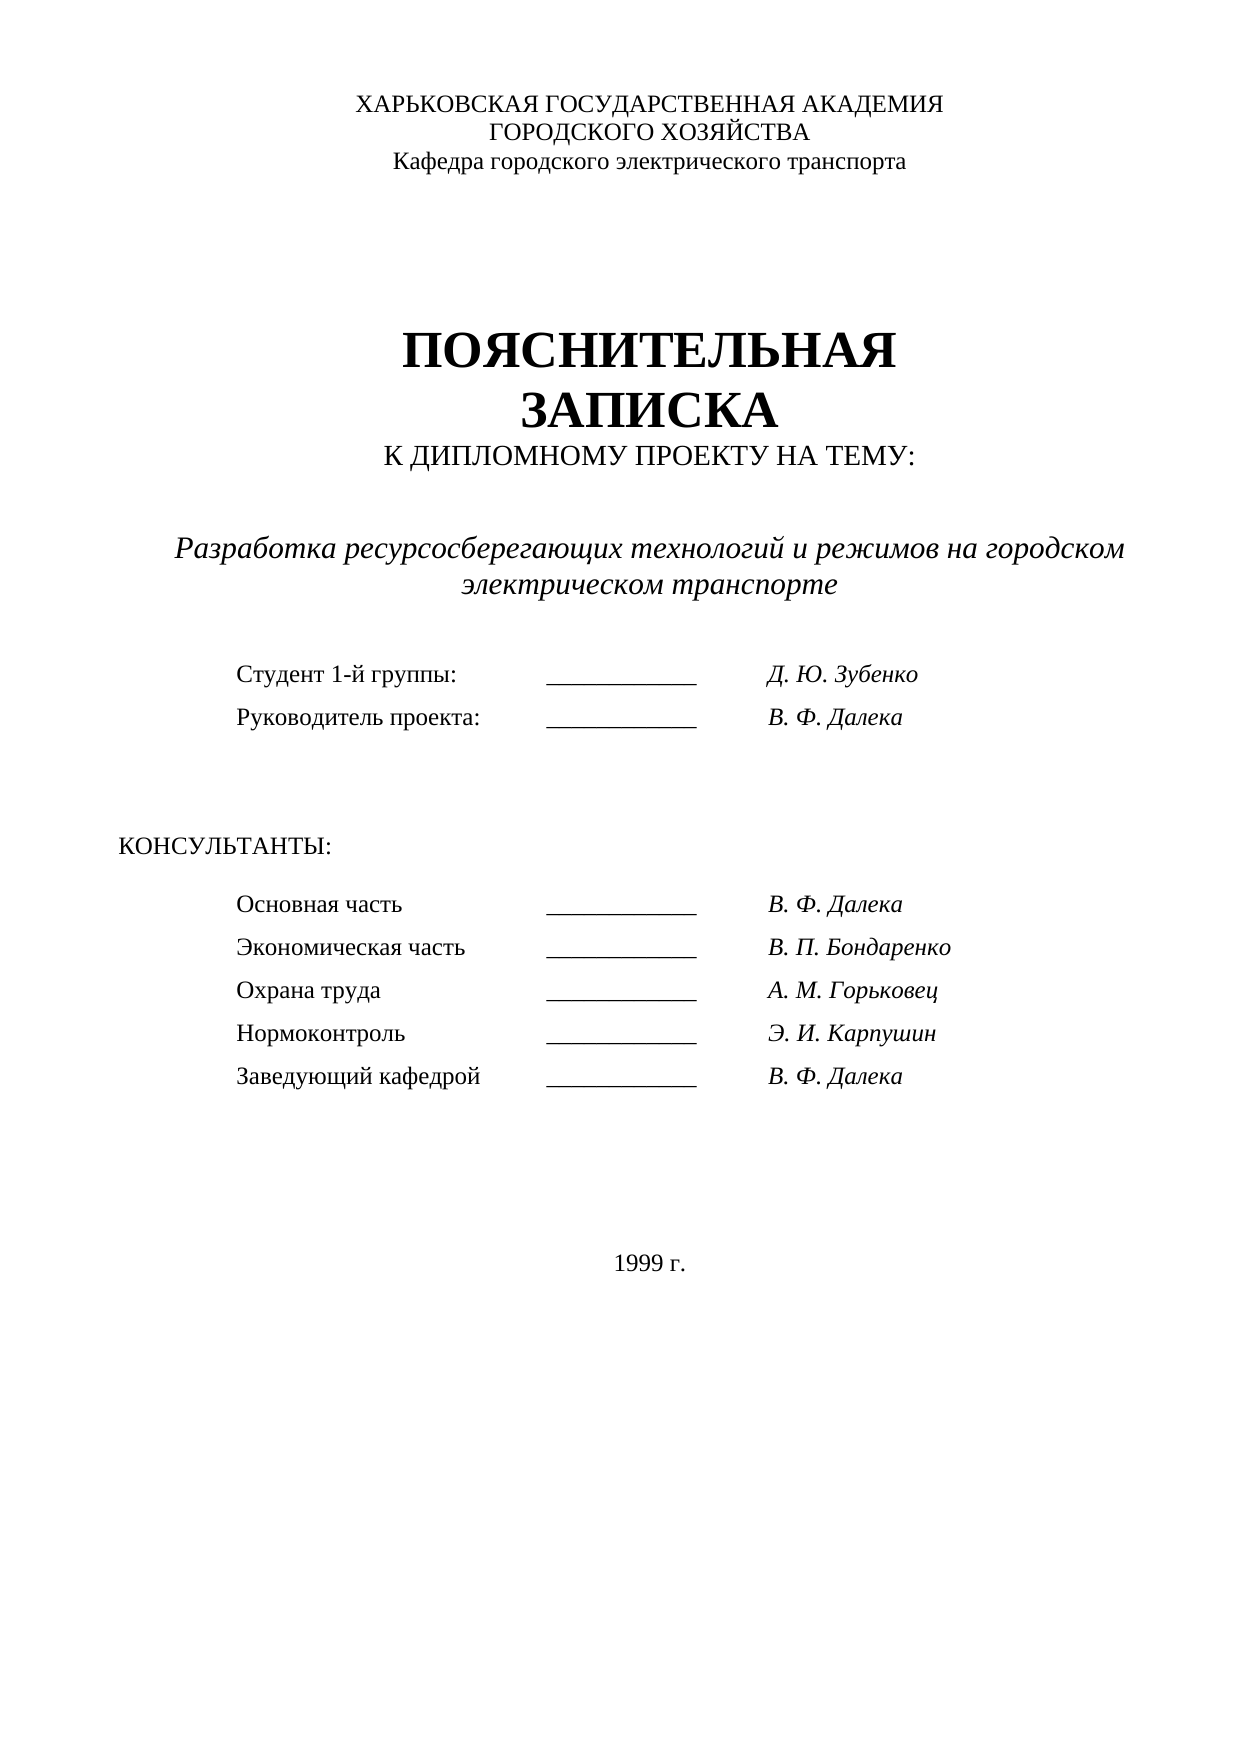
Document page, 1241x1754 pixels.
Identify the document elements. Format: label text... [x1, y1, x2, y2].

text КОНСУЛЬТАНТЫ: [118, 831, 1181, 860]
text К ДИПЛОМНОМУ ПРОЕКТУ НА ТЕМУ: [118, 438, 1181, 472]
text 1999 г. [118, 1248, 1181, 1277]
text Разработка ресурсосберегающих технологий и режимов на городском электрическом транспорте [118, 529, 1181, 601]
text Нормоконтроль ____________ Э. И. Карпушин [236, 1018, 1181, 1047]
text Охрана труда ____________ А. М. Горьковец [236, 975, 1181, 1004]
text Кафедра городского электрического транспорта [118, 146, 1181, 175]
text Экономическая часть ____________ В. П. Бондаренко [236, 932, 1181, 961]
text ГОРОДСКОГО ХОЗЯЙСТВА [118, 117, 1181, 146]
text ХАРЬКОВСКАЯ ГОСУДАРСТВЕННАЯ АКАДЕМИЯ [118, 89, 1181, 117]
text Студент 1-й группы: ____________ Д. Ю. Зубенко [236, 659, 1181, 688]
text Основная часть ____________ В. Ф. Далека [236, 889, 1181, 918]
text ПОЯСНИТЕЛЬНАЯ ЗАПИСКА [118, 319, 1181, 438]
text Заведующий кафедрой ____________ В. Ф. Далека [236, 1061, 1181, 1090]
text Руководитель проекта: ____________ В. Ф. Далека [236, 702, 1181, 731]
